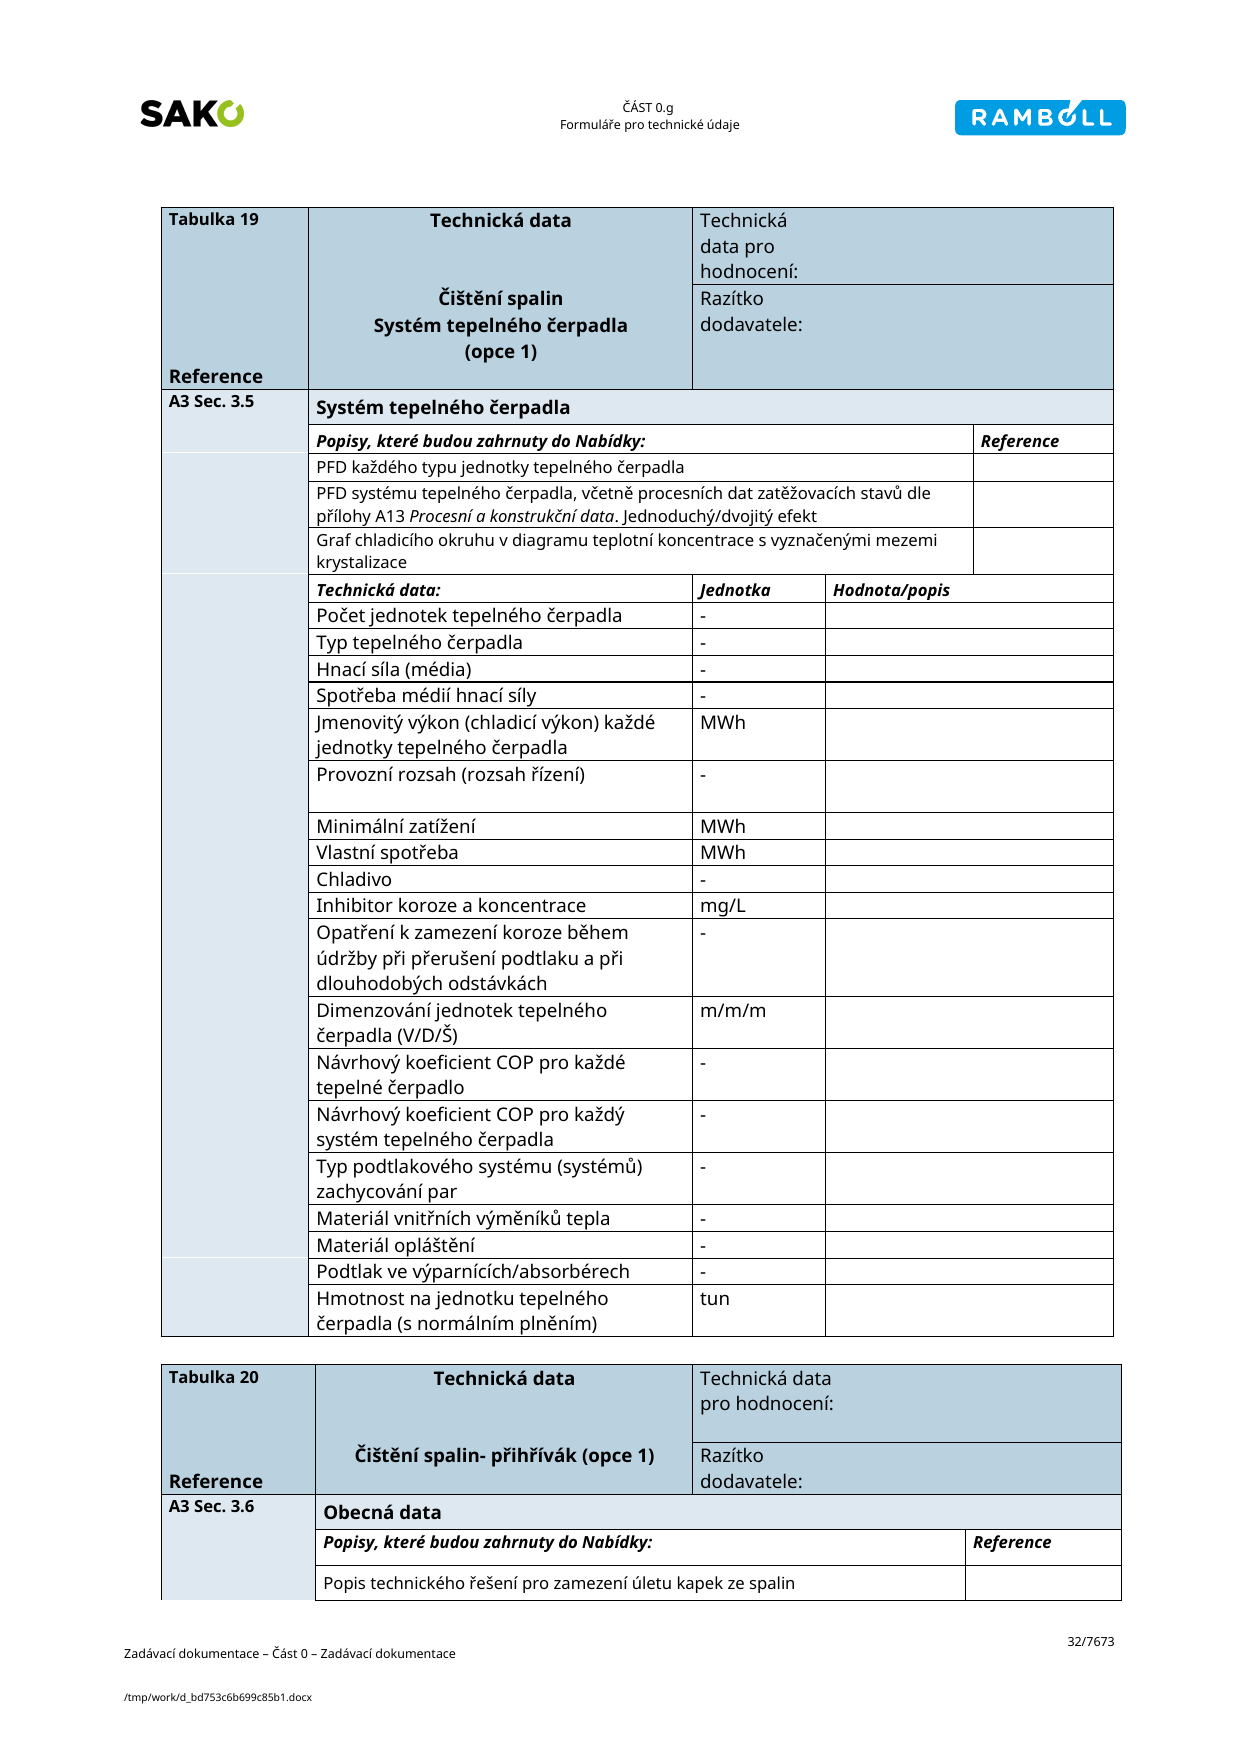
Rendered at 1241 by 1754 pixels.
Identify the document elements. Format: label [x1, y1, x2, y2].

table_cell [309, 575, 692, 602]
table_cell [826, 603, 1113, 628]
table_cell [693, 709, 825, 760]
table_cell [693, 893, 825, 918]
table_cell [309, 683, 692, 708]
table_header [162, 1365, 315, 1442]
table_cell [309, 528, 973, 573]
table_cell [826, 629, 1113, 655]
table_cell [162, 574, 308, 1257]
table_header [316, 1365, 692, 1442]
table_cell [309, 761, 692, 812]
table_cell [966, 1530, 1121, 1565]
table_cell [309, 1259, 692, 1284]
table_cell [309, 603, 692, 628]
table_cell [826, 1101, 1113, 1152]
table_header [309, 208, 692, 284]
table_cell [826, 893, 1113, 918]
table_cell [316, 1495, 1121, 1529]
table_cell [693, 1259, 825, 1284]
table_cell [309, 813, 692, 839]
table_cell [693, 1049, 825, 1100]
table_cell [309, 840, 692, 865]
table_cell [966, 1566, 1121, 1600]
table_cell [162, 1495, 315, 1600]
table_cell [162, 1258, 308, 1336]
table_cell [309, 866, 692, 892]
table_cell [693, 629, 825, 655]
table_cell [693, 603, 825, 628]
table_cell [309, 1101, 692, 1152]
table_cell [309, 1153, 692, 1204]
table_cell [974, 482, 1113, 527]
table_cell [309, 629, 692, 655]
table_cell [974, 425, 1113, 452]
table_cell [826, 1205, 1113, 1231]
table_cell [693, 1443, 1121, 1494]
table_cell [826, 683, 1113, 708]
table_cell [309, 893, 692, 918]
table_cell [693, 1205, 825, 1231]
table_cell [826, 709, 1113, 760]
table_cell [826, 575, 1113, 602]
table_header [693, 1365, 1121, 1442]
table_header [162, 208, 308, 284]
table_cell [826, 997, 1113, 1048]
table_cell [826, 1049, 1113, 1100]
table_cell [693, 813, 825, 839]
picture [140, 100, 244, 127]
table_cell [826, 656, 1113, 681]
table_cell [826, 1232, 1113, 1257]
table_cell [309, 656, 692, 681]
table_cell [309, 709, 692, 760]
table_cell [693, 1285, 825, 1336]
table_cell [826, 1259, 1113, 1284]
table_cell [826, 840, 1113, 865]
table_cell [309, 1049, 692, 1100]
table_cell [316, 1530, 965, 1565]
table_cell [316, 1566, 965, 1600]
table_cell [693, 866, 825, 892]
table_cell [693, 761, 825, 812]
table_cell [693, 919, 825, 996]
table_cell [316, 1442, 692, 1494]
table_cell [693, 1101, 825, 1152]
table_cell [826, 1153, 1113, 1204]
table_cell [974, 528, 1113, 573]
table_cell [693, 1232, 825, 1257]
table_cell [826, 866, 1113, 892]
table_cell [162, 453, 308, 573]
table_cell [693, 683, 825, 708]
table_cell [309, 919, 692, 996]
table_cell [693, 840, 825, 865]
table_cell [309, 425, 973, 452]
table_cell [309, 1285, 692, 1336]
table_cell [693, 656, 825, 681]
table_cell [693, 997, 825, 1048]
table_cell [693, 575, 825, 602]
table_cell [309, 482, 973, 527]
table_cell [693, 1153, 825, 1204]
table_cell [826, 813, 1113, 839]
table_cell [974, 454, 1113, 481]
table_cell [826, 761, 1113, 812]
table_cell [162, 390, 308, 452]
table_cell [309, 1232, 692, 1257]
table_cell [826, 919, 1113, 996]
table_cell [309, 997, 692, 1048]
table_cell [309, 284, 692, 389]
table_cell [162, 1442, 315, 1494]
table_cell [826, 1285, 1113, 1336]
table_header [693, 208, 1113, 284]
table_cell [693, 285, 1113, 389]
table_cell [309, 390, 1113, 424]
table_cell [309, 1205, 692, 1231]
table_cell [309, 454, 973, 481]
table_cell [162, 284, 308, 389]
